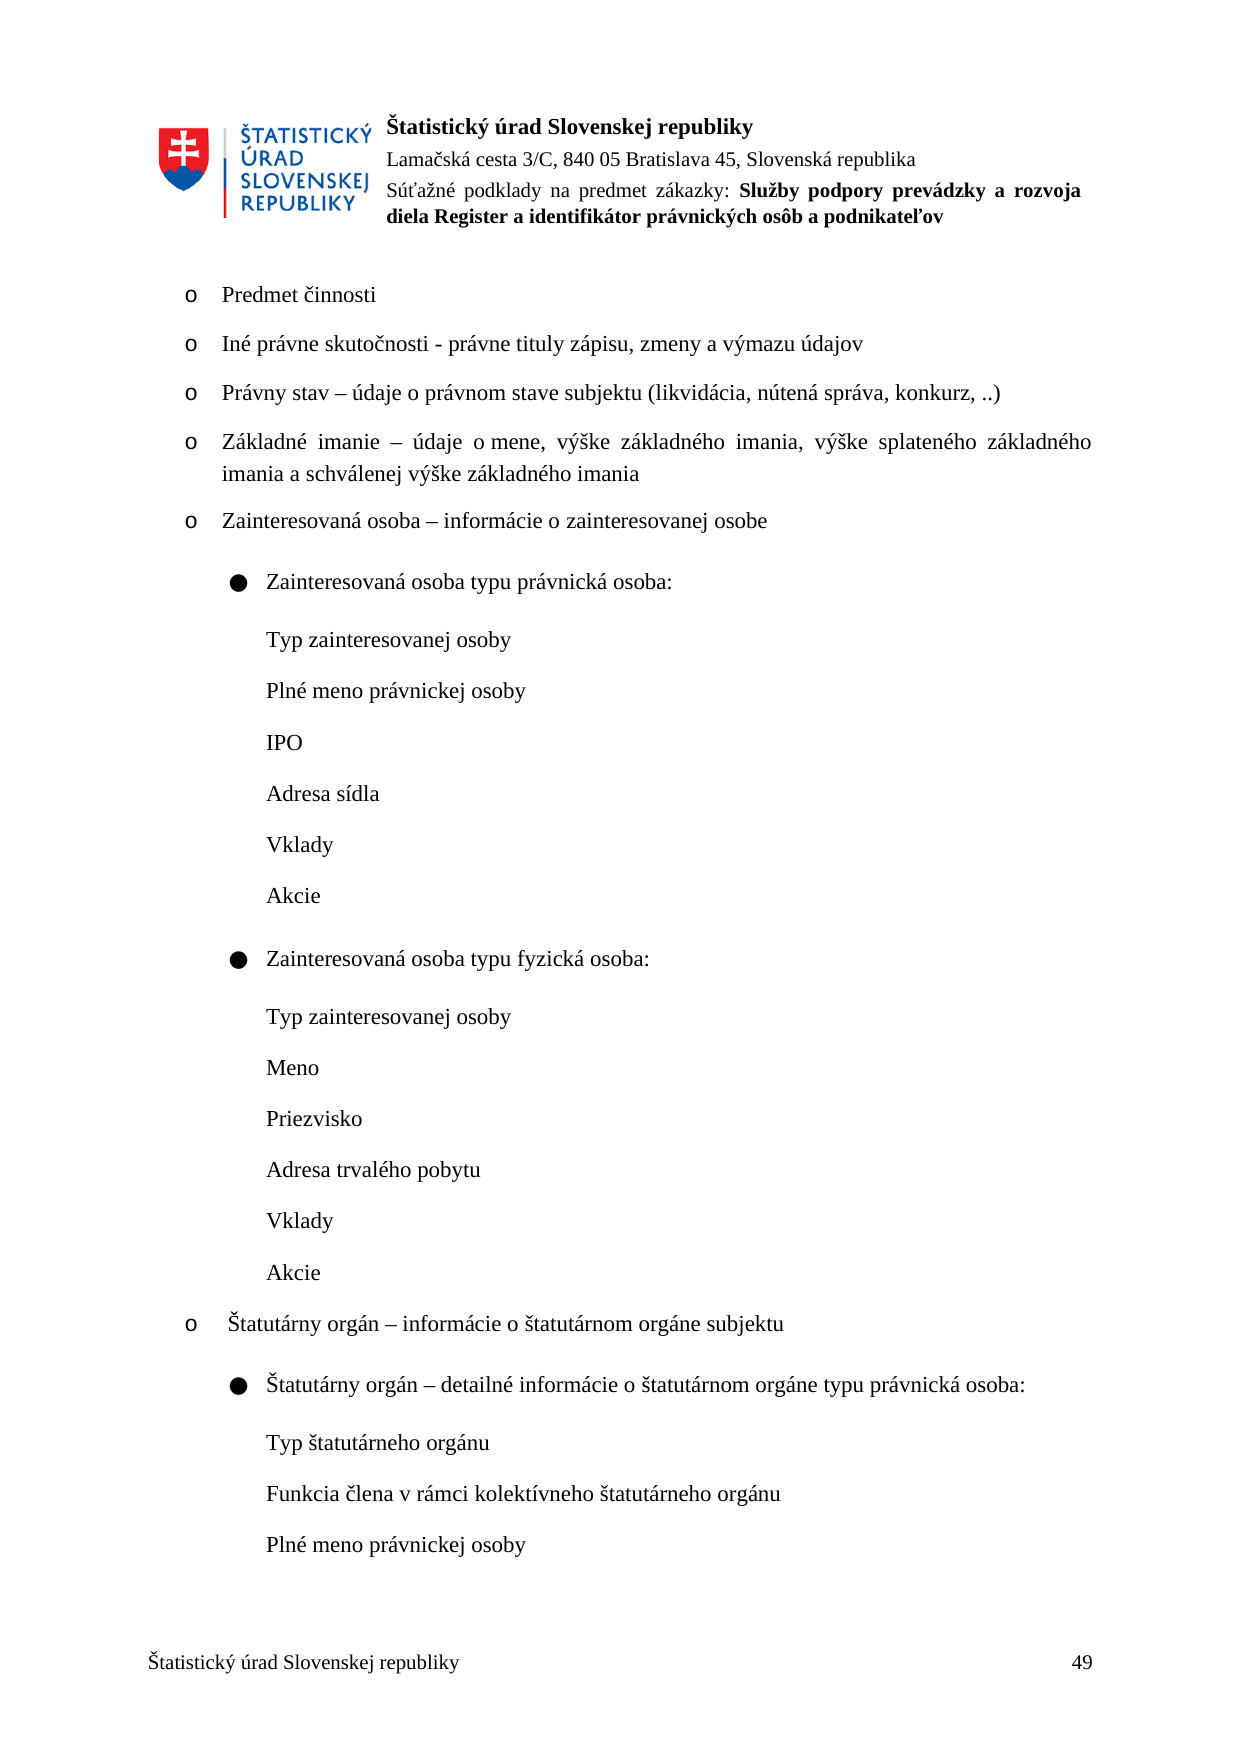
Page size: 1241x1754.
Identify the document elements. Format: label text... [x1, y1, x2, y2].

list Zainteresovaná osoba typu fyzická osoba: [228, 933, 1092, 980]
text Plné meno právnickej osoby [266, 1531, 1092, 1558]
text Meno [266, 1054, 1092, 1081]
text Typ zainteresovanej osoby [266, 626, 1092, 653]
text Typ štatutárneho orgánu [266, 1429, 1092, 1456]
text Funkcia člena v rámci kolektívneho štatutárneho orgánu [266, 1480, 1092, 1507]
list Iné právne skutočnosti - právne tituly zápisu, zmeny a výmazu údajov [184, 330, 1092, 358]
text Adresa trvalého pobytu [266, 1156, 1092, 1183]
list Štatutárny orgán – detailné informácie o štatutárnom orgáne typu právnická osoba: [228, 1359, 1092, 1406]
text Akcie [266, 1258, 1092, 1285]
text Vklady [266, 831, 1092, 857]
list Zainteresovaná osoba typu právnická osoba: [228, 556, 1092, 603]
list Zainteresovaná osoba – informácie o zainteresovanej osobe [184, 507, 1092, 535]
picture [158, 123, 372, 218]
text Akcie [266, 882, 1092, 908]
text Vklady [266, 1207, 1092, 1234]
text Adresa sídla [266, 779, 1092, 806]
list Právny stav – údaje o právnom stave subjektu (likvidácia, nútená správa, konkurz, ..) [184, 379, 1092, 407]
list Predmet činnosti [184, 281, 1092, 309]
text Plné meno právnickej osoby [266, 677, 1092, 704]
list Štatutárny orgán – informácie o štatutárnom orgáne subjektu [184, 1309, 1092, 1338]
text Priezvisko [266, 1105, 1092, 1132]
text Typ zainteresovanej osoby [266, 1003, 1092, 1030]
text IPO [266, 728, 1092, 755]
list Základné imanie – údaje o mene, výške základného imania, výške splateného základného imania a schválenej výške základného imania [184, 428, 1092, 486]
